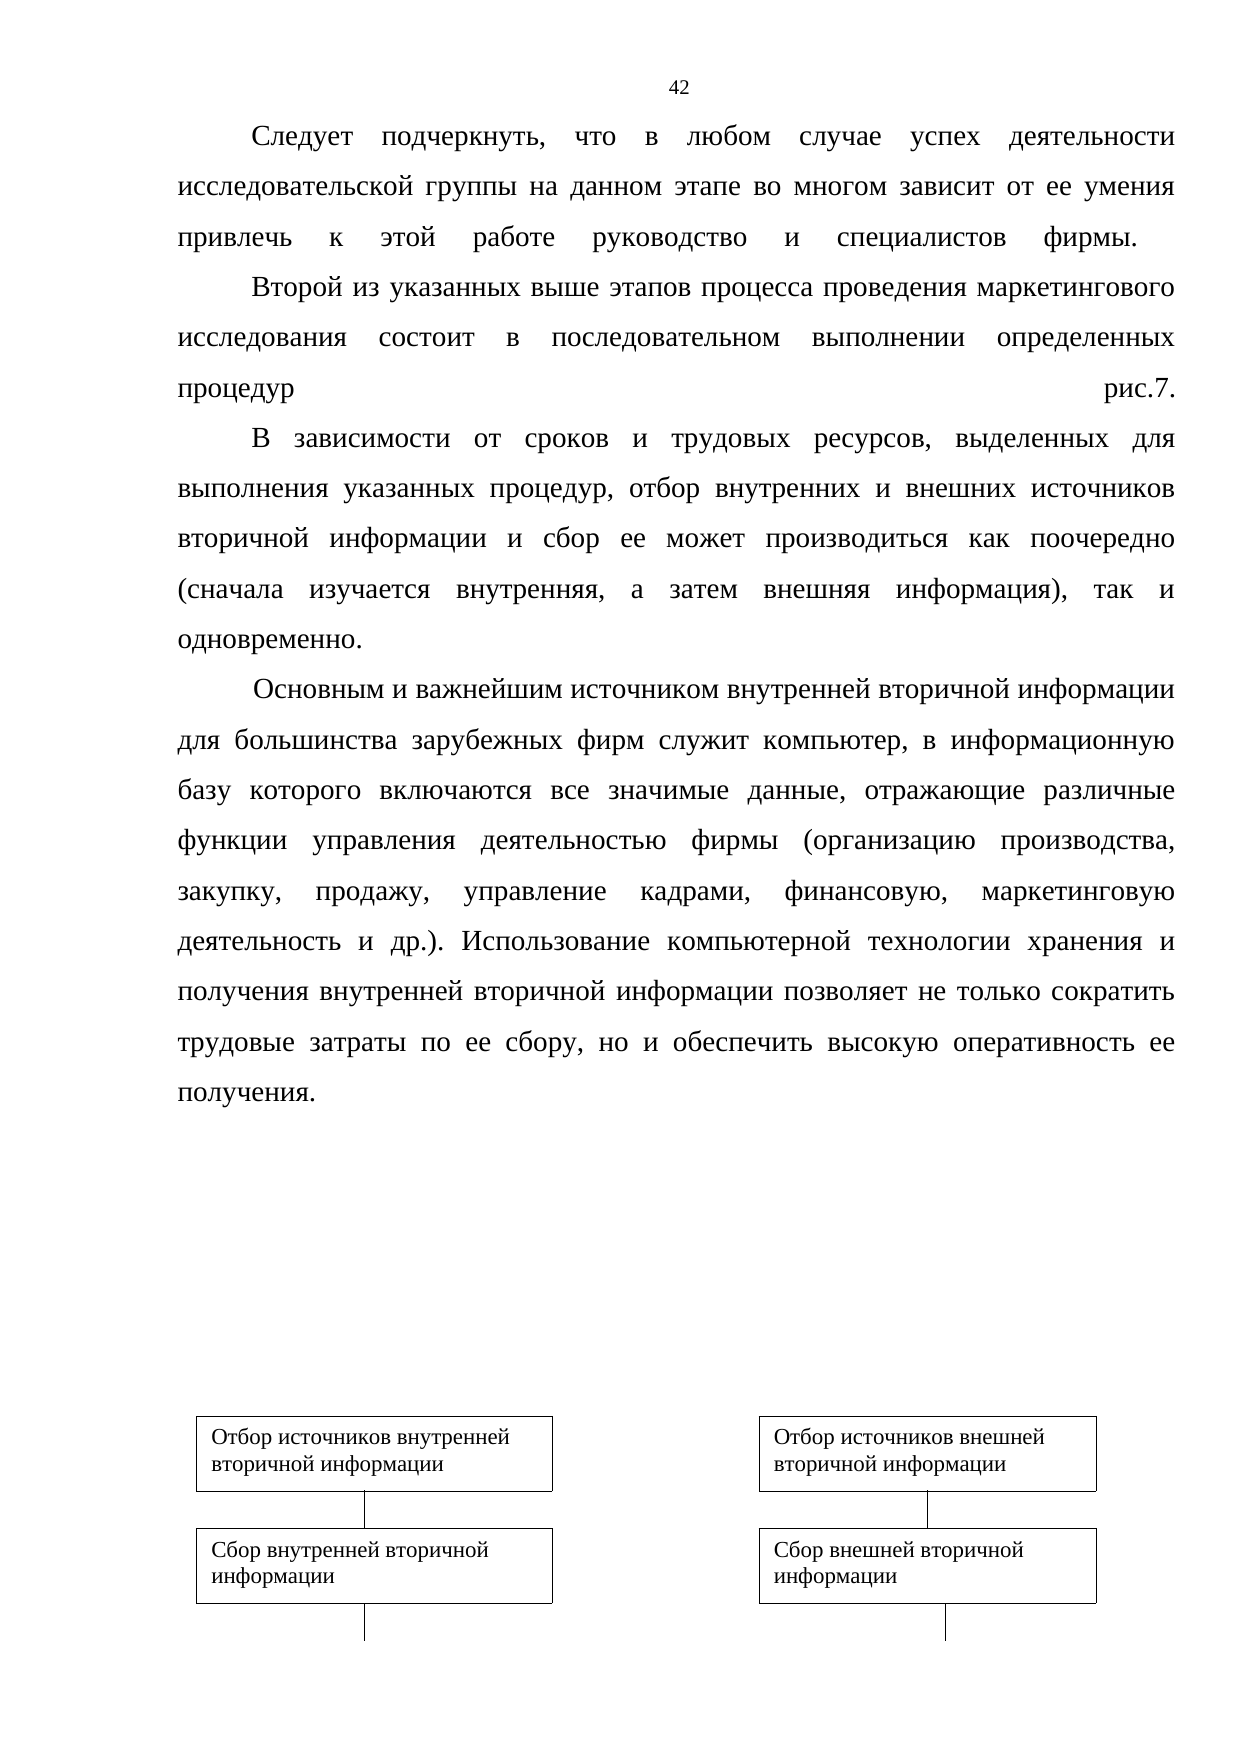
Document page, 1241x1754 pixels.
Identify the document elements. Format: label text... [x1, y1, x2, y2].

text Следует подчеркнуть, что в любом случае успех деятельности исследовательской группы на данном этапе во многом зависит от ее умения привлечь к этой работе руководство и специалистов фирмы. Второй из указанных выше этапов процесса проведения маркетингового исследования состоит в последовательном выполнении определенных процедур рис.7. В зависимости от сроков и трудовых ресурсов, выделенных для выполнения указанных процедур, отбор внутренних и внешних источников вторичной информации и сбор ее может производиться как поочередно (сначала изучается внутренняя, а затем внешняя информация), так и одновременно. Основным и важнейшим источником внутренней вторичной информации для большинства зарубежных фирм служит компьютер, в информационную базу которого включаются все значимые данные, отражающие различные функции управления деятельностью фирмы (организацию производства, закупку, продажу, управление кадрами, финансовую, маркетинговую деятельность и др.). Использование компьютерной технологии хранения и получения внутренней вторичной информации позволяет не только сократить трудовые затраты по ее сбору, но и обеспечить высокую оперативность ее получения. [177, 118, 1176, 1151]
